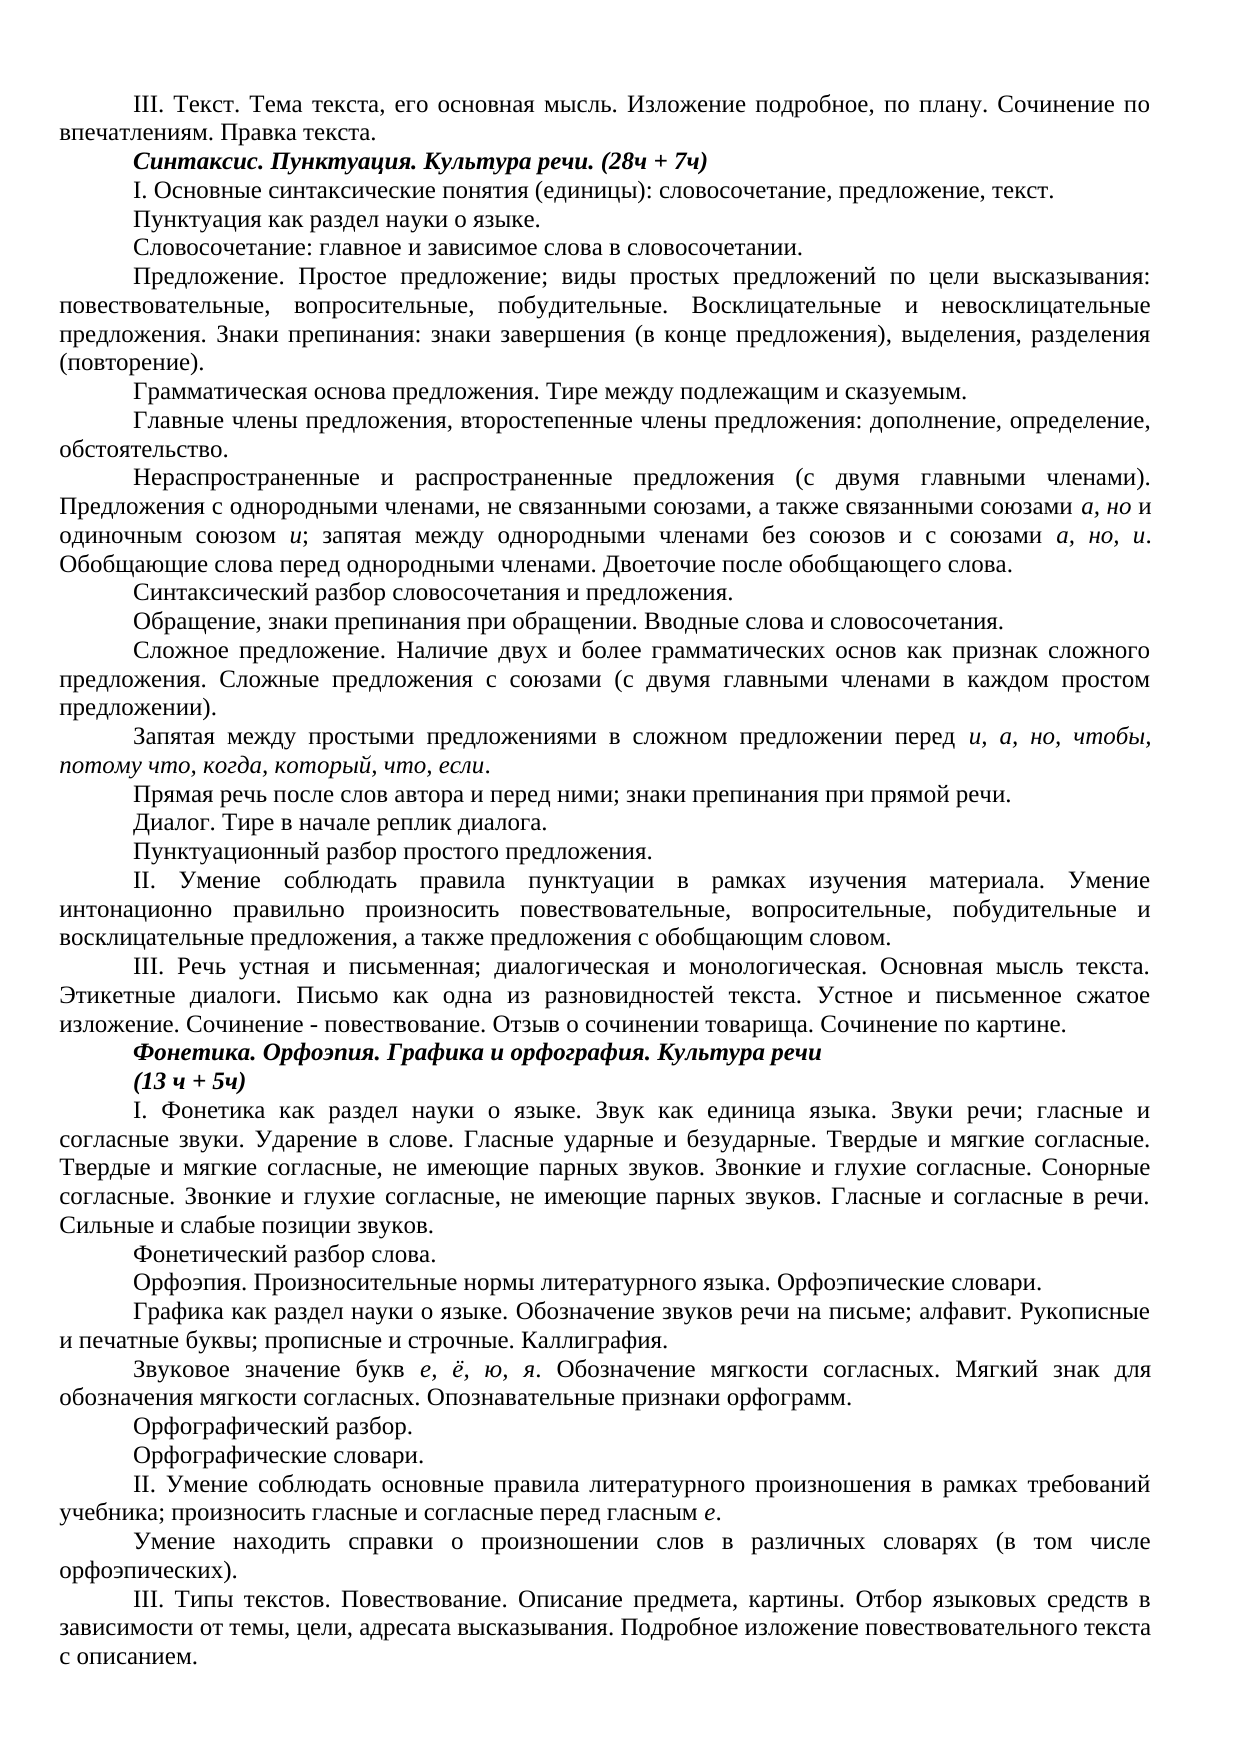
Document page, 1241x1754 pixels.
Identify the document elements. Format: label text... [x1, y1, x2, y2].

text Фонетика. Орфоэпия. Графика и орфография. Культура речи [59, 1037, 1152, 1066]
text Графика как раздел науки о языке. Обозначение звуков речи на письме; алфавит. Рукописные и печатные буквы; прописные и строчные. Каллиграфия. [59, 1296, 1152, 1354]
text Умение находить справки о произношении слов в различных словарях (в том числе орфоэпических). [59, 1526, 1152, 1584]
text Пунктуационный разбор простого предложения. [59, 836, 1152, 865]
text Диалог. Тире в начале реплик диалога. [59, 807, 1152, 836]
text Орфографические словари. [59, 1440, 1152, 1469]
text Нераспространенные и распространенные предложения (с двумя главными членами). Предложения с однородными членами, не связанными союзами, а также связанными союзами а, но и одиночным союзом и; запятая между однородными членами без союзов и с союзами а, но, и. Обобщающие слова перед однородными членами. Двоеточие после обобщающего слова. [59, 462, 1152, 577]
text Словосочетание: главное и зависимое слова в словосочетании. [59, 232, 1152, 261]
text Звуковое значение букв е, ё, ю, я. Обозначение мягкости согласных. Мягкий знак для обозначения мягкости согласных. Опознавательные признаки орфограмм. [59, 1354, 1152, 1411]
text II. Умение соблюдать правила пунктуации в рамках изучения материала. Умение интонационно правильно произносить повествовательные, вопросительные, побудительные и восклицательные предложения, а также предложения с обобщающим словом. [59, 865, 1152, 951]
text III. Типы текстов. Повествование. Описание предмета, картины. Отбор языковых средств в зависимости от темы, цели, адресата высказывания. Подробное изложение повествовательного текста с описанием. [59, 1584, 1152, 1670]
text II. Умение соблюдать основные правила литературного произношения в рамках требований учебника; произносить гласные и согласные перед гласным е. [59, 1469, 1152, 1526]
text Синтаксис. Пунктуация. Культура речи. (28ч + 7ч) [59, 146, 1152, 175]
text Сложное предложение. Наличие двух и более грамматических основ как признак сложного предложения. Сложные предложения с союзами (с двумя главными членами в каждом простом предложении). [59, 635, 1152, 721]
text Синтаксический разбор словосочетания и предложения. [59, 577, 1152, 606]
text Орфоэпия. Произносительные нормы литературного языка. Орфоэпические словари. [59, 1267, 1152, 1296]
text Грамматическая основа предложения. Тире между подлежащим и сказуемым. [59, 376, 1152, 405]
text Предложение. Простое предложение; виды простых предложений по цели высказывания: повествовательные, вопросительные, побудительные. Восклицательные и невосклицательные предложения. Знаки препинания: знаки завершения (в конце предложения), выделения, разделения (повторение). [59, 261, 1152, 376]
text Запятая между простыми предложениями в сложном предложении перед и, а, но, чтобы, потому что, когда, который, что, если. [59, 721, 1152, 779]
text Орфографический разбор. [59, 1411, 1152, 1440]
text Прямая речь после слов автора и перед ними; знаки препинания при прямой речи. [59, 779, 1152, 807]
text Пунктуация как раздел науки о языке. [59, 204, 1152, 232]
text Обращение, знаки препинания при обращении. Вводные слова и словосочетания. [59, 606, 1152, 635]
text (13 ч + 5ч) [59, 1066, 1152, 1095]
text I. Фонетика как раздел науки о языке. Звук как единица языка. Звуки речи; гласные и согласные звуки. Ударение в слове. Гласные ударные и безударные. Твердые и мягкие согласные. Твердые и мягкие согласные, не имеющие парных звуков. Звонкие и глухие согласные. Сонорные согласные. Звонкие и глухие согласные, не имеющие парных звуков. Гласные и согласные в речи. Сильные и слабые позиции звуков. [59, 1095, 1152, 1239]
text III. Речь устная и письменная; диалогическая и монологическая. Основная мысль текста. Этикетные диалоги. Письмо как одна из разновидностей текста. Устное и письменное сжатое изложение. Сочинение - повествование. Отзыв о сочинении товарища. Сочинение по картине. [59, 951, 1152, 1037]
text I. Основные синтаксические понятия (единицы): словосочетание, предложение, текст. [59, 175, 1152, 204]
text III. Текст. Тема текста, его основная мысль. Изложение подробное, по плану. Сочинение по впечатлениям. Правка текста. [59, 89, 1152, 146]
text Главные члены предложения, второстепенные члены предложения: дополнение, определение, обстоятельство. [59, 405, 1152, 462]
text Фонетический разбор слова. [59, 1239, 1152, 1267]
